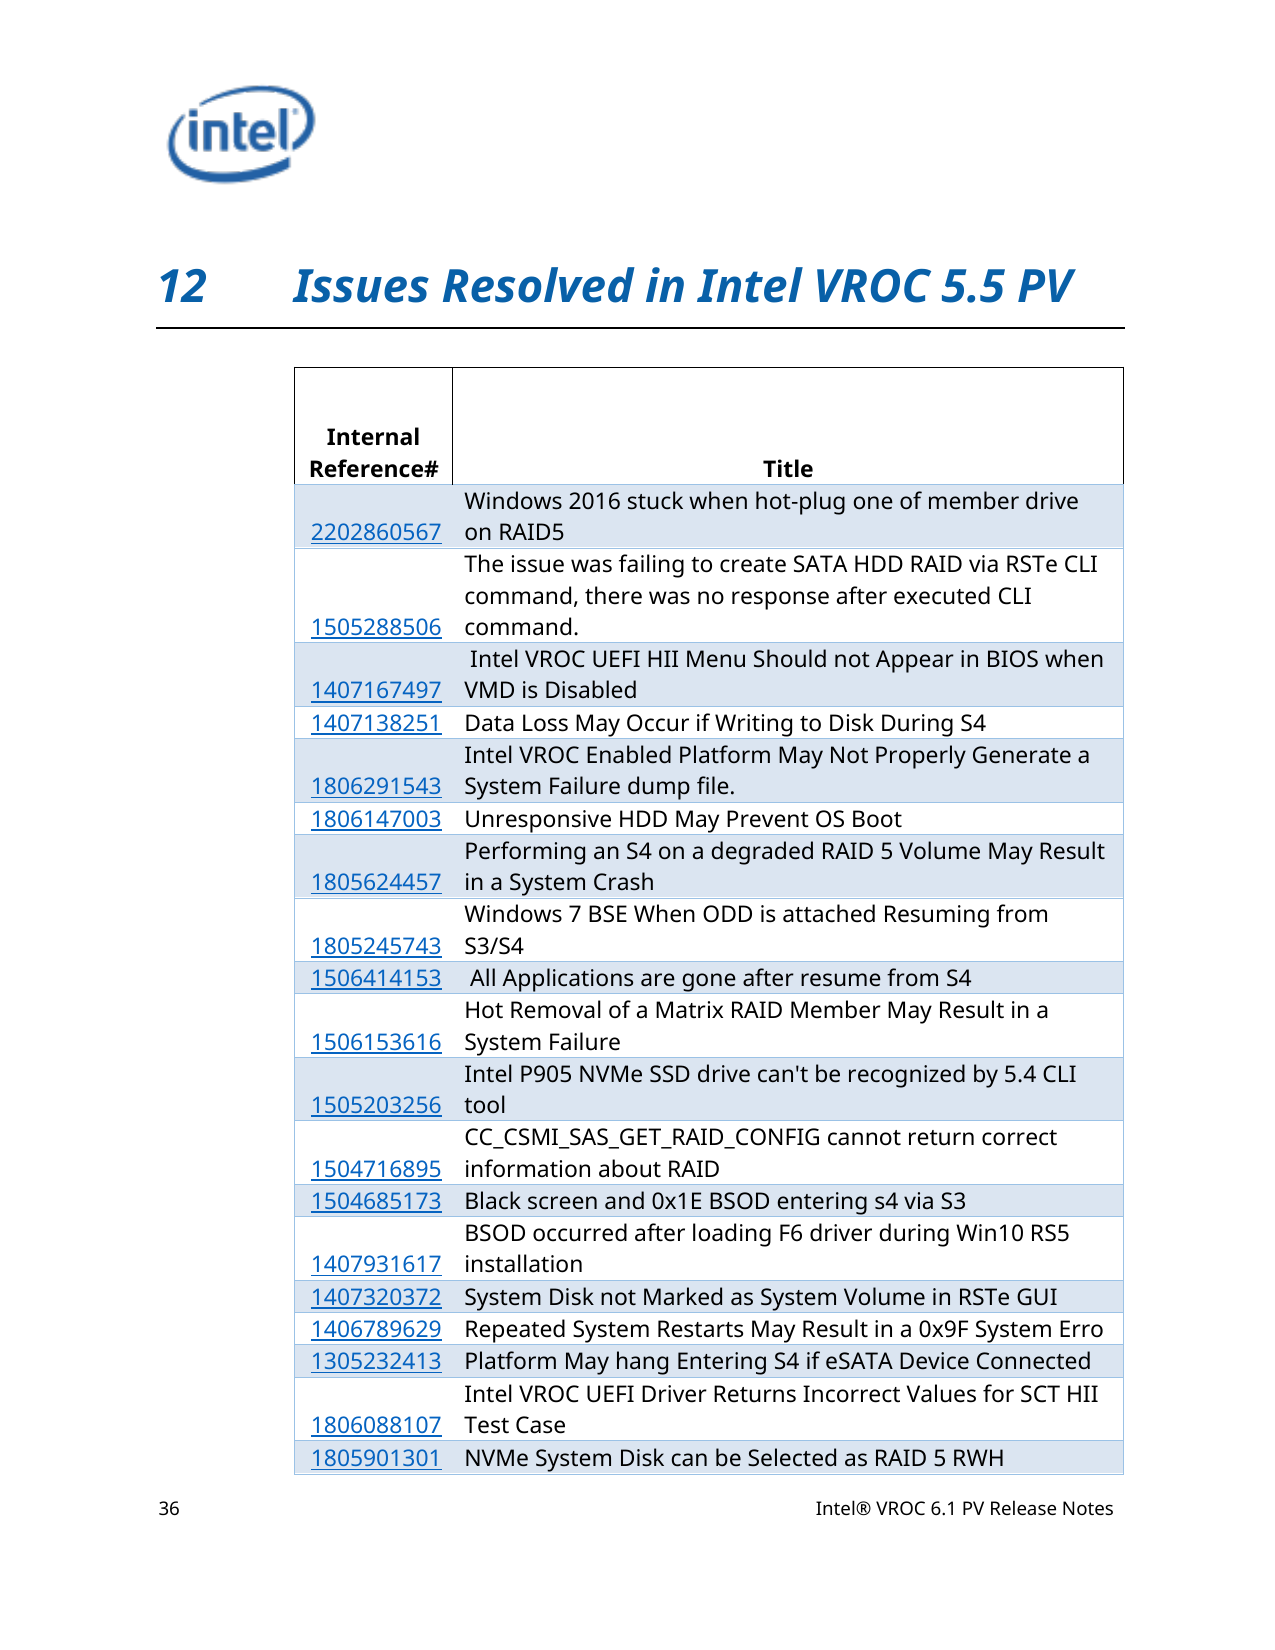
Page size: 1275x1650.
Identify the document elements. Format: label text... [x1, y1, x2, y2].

table_cell Intel VROC Enabled Platform May Not Properly Generate a System Failure dump file. [453, 739, 1123, 802]
table_cell BSOD occurred after loading F6 driver during Win10 RS5 installation [453, 1217, 1123, 1280]
table_cell 1806147003 [295, 803, 453, 834]
table_cell All Applications are gone after resume from S4 [453, 962, 1123, 993]
table_cell 1407931617 [295, 1217, 453, 1280]
table_cell 1806291543 [295, 739, 453, 802]
table_cell 1805245743 [295, 899, 453, 961]
table_cell 1805901301 [295, 1441, 453, 1473]
table_cell Intel P905 NVMe SSD drive can't be recognized by 5.4 CLI tool [453, 1058, 1123, 1120]
table_cell 1305232413 [295, 1345, 453, 1377]
table_cell The issue was failing to create SATA HDD RAID via RSTe CLI command, there was no response after executed CLI command. [453, 549, 1123, 642]
table_cell Platform May hang Entering S4 if eSATA Device Connected [453, 1345, 1123, 1377]
table_cell Windows 7 BSE When ODD is attached Resuming from S3/S4 [453, 899, 1123, 961]
table_cell 1504716895 [295, 1121, 453, 1184]
table_cell 1505288506 [295, 549, 453, 642]
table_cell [453, 1441, 1123, 1473]
table_cell Performing an S4 on a degraded RAID 5 Volume May Result in a System Crash [453, 835, 1123, 897]
table_cell Repeated System Restarts May Result in a 0x9F System Erro [453, 1313, 1123, 1344]
table_cell Data Loss May Occur if Writing to Disk During S4 [453, 707, 1123, 738]
table_cell Unresponsive HDD May Prevent OS Boot [453, 803, 1123, 834]
table_cell Intel VROC UEFI HII Menu Should not Appear in BIOS when VMD is Disabled [453, 643, 1123, 706]
table_cell 1806088107 [295, 1378, 453, 1440]
table_cell CC_CSMI_SAS_GET_RAID_CONFIG cannot return correct information about RAID [453, 1121, 1123, 1184]
table_cell 1407138251 [295, 707, 453, 738]
table_cell Hot Removal of a Matrix RAID Member May Result in a System Failure [453, 994, 1123, 1057]
picture [139, 56, 346, 213]
table_cell 1506414153 [295, 962, 453, 993]
table_header Internal Reference# [295, 368, 452, 484]
table_cell Black screen and 0x1E BSOD entering s4 via S3 [453, 1185, 1123, 1216]
table_cell 2202860567 [295, 485, 453, 547]
table_cell Windows 2016 stuck when hot-plug one of member drive on RAID5 [453, 485, 1123, 547]
table_cell 1506153616 [295, 994, 453, 1057]
table_cell 1407320372 [295, 1281, 453, 1312]
table_cell Intel VROC UEFI Driver Returns Incorrect Values for SCT HII Test Case [453, 1378, 1123, 1440]
table_cell 1407167497 [295, 643, 453, 706]
subtitle Issues Resolved in Intel VROC 5.5 PV [156, 254, 1125, 327]
table_cell System Disk not Marked as System Volume in RSTe GUI [453, 1281, 1123, 1312]
table_cell 1504685173 [295, 1185, 453, 1216]
table_cell 1406789629 [295, 1313, 453, 1344]
table_cell 1805624457 [295, 835, 453, 897]
table_cell 1505203256 [295, 1058, 453, 1120]
table_header Title [453, 368, 1123, 484]
